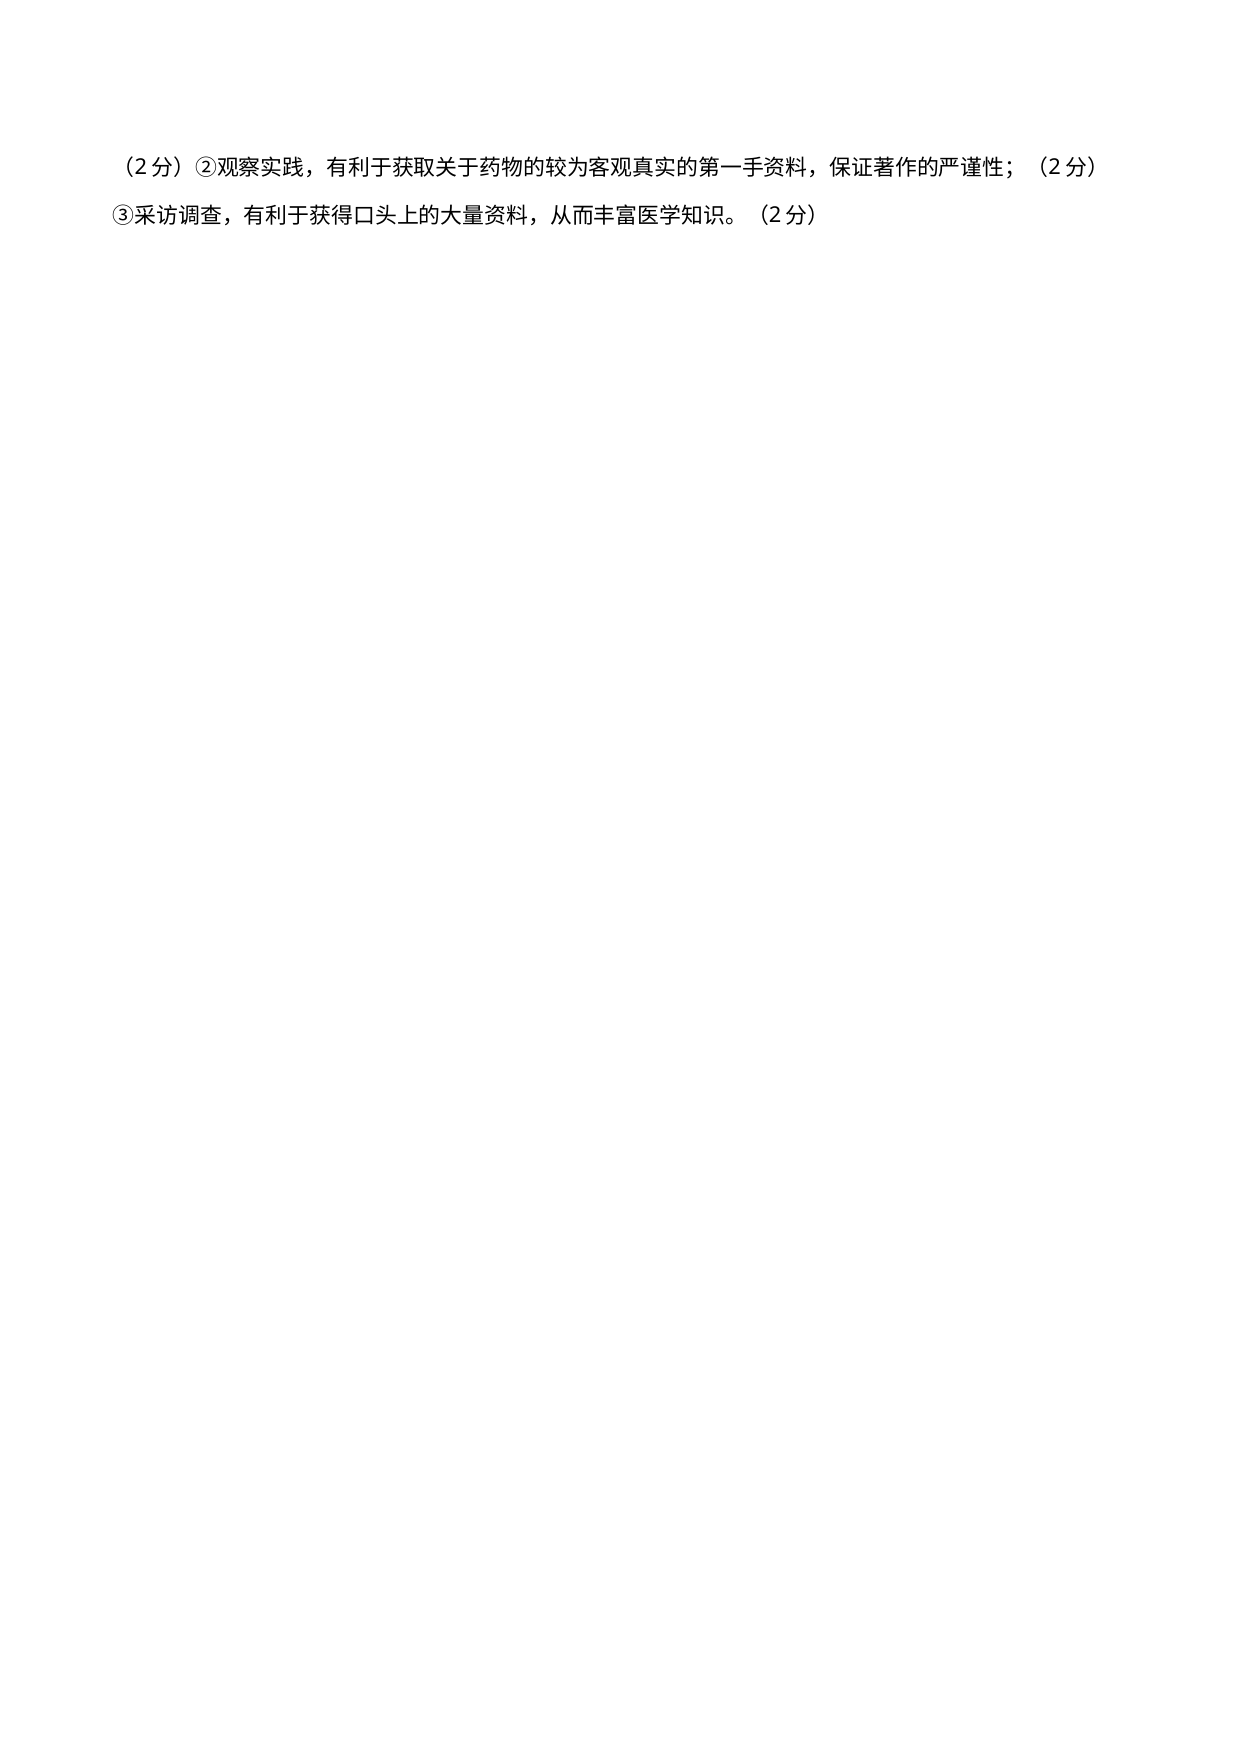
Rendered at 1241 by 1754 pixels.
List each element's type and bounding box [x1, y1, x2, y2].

text [112, 150, 1128, 229]
